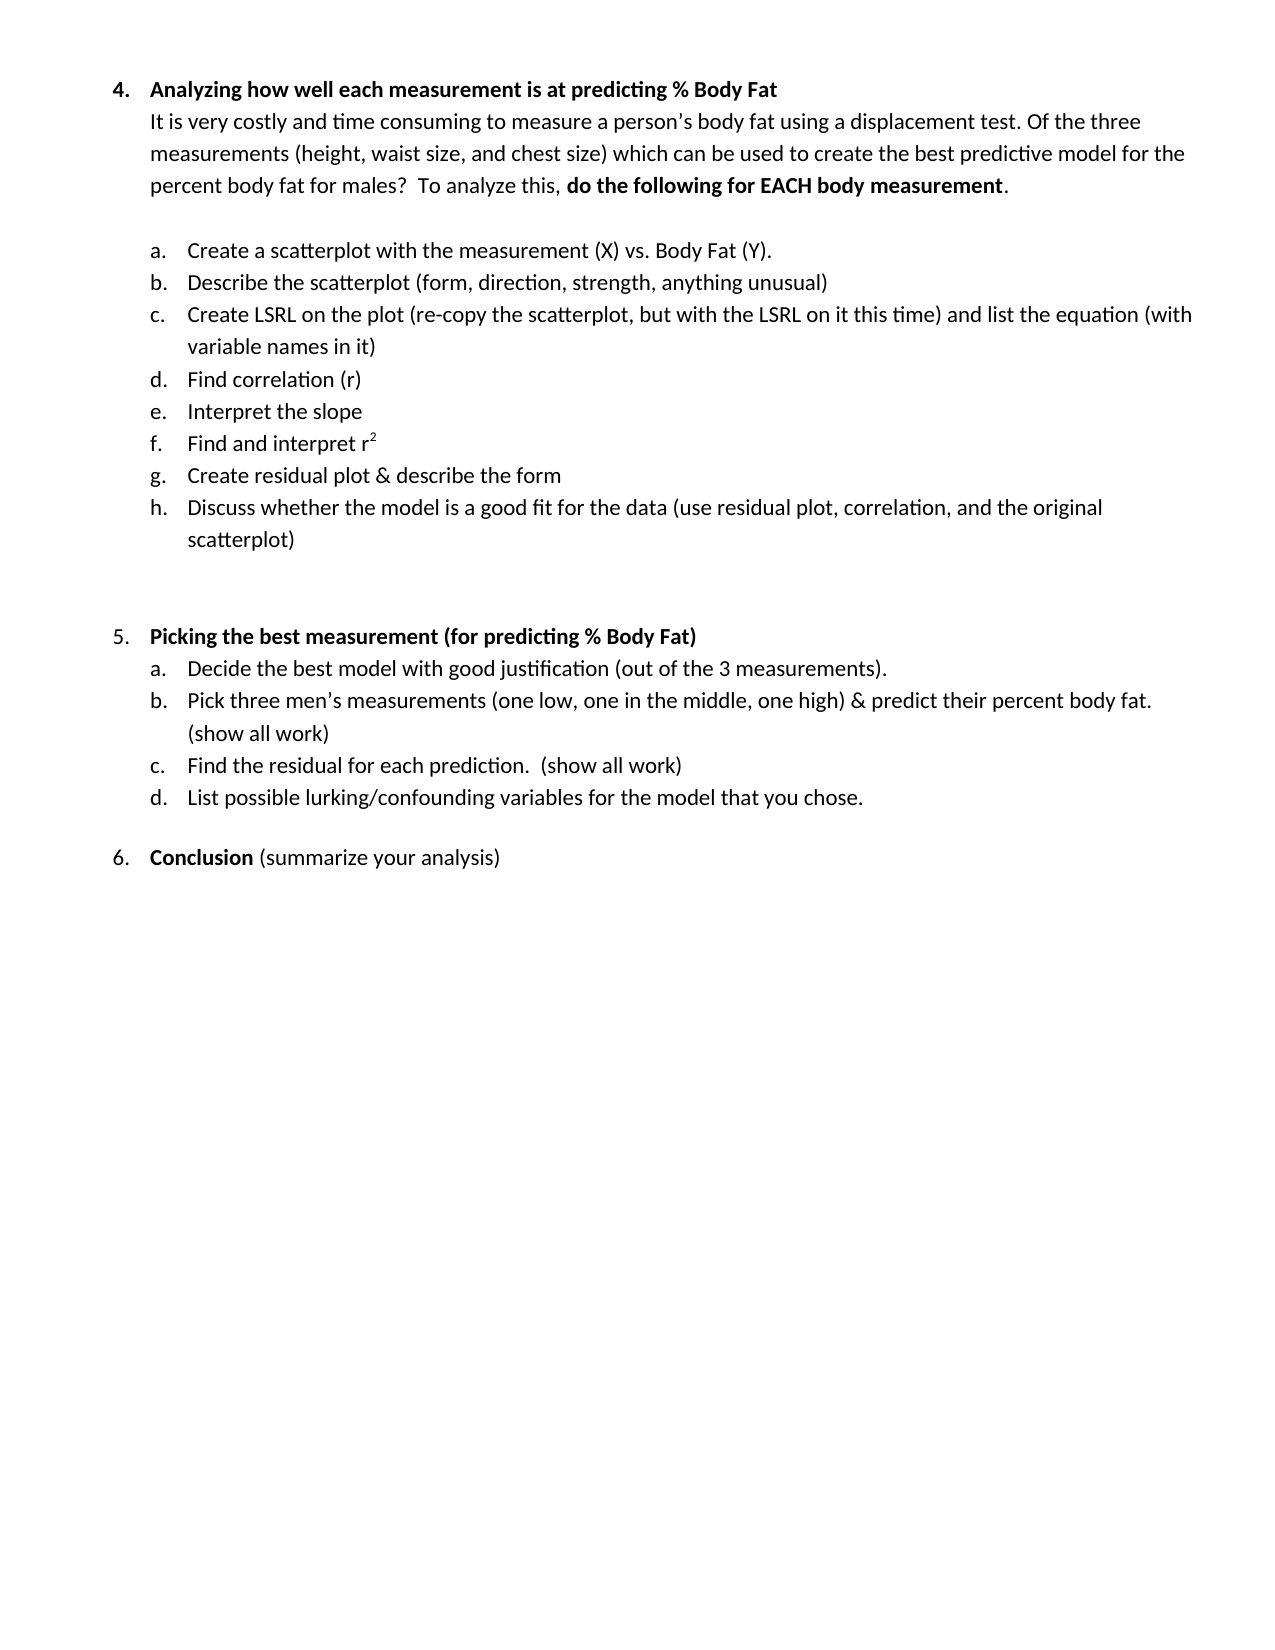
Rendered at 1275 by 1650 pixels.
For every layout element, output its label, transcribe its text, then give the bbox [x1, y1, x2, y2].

list Find the residual for each prediction. (show all work) [150, 751, 1200, 779]
list Create residual plot & describe the form [150, 461, 1200, 489]
list Discuss whether the model is a good fit for the data (use residual plot, correlation, and the original scatterplot) [150, 493, 1200, 554]
list Picking the best measurement (for predicting % Body Fat) [112, 622, 1200, 650]
list Pick three men’s measurements (one low, one in the middle, one high) & predict their percent body fat. (show all work) [150, 687, 1200, 747]
list Analyzing how well each measurement is at predicting % Body Fat [112, 75, 1200, 103]
list Decide the best model with good justification (out of the 3 measurements). [150, 654, 1200, 682]
list Describe the scatterplot (form, direction, strength, anything unusual) [150, 268, 1200, 296]
list Interpret the slope [150, 397, 1200, 425]
list List possible lurking/confounding variables for the model that you chose. [150, 783, 1200, 811]
list Create a scatterplot with the measurement (X) vs. Body Fat (Y). [150, 236, 1200, 264]
list It is very costly and time consuming to measure a person’s body fat using a displacement test. Of the three measurements (height, waist size, and chest size) which can be used to create the best predictive model for the percent body fat for males? To analyze this, do the following for EACH body measurement. [150, 107, 1200, 199]
list Find and interpret r2 [150, 429, 1200, 457]
list Find correlation (r) [150, 365, 1200, 393]
list Create LSRL on the plot (re-copy the scatterplot, but with the LSRL on it this time) and list the equation (with variable names in it) [150, 300, 1200, 361]
list Conclusion (summarize your analysis) [112, 843, 1200, 871]
